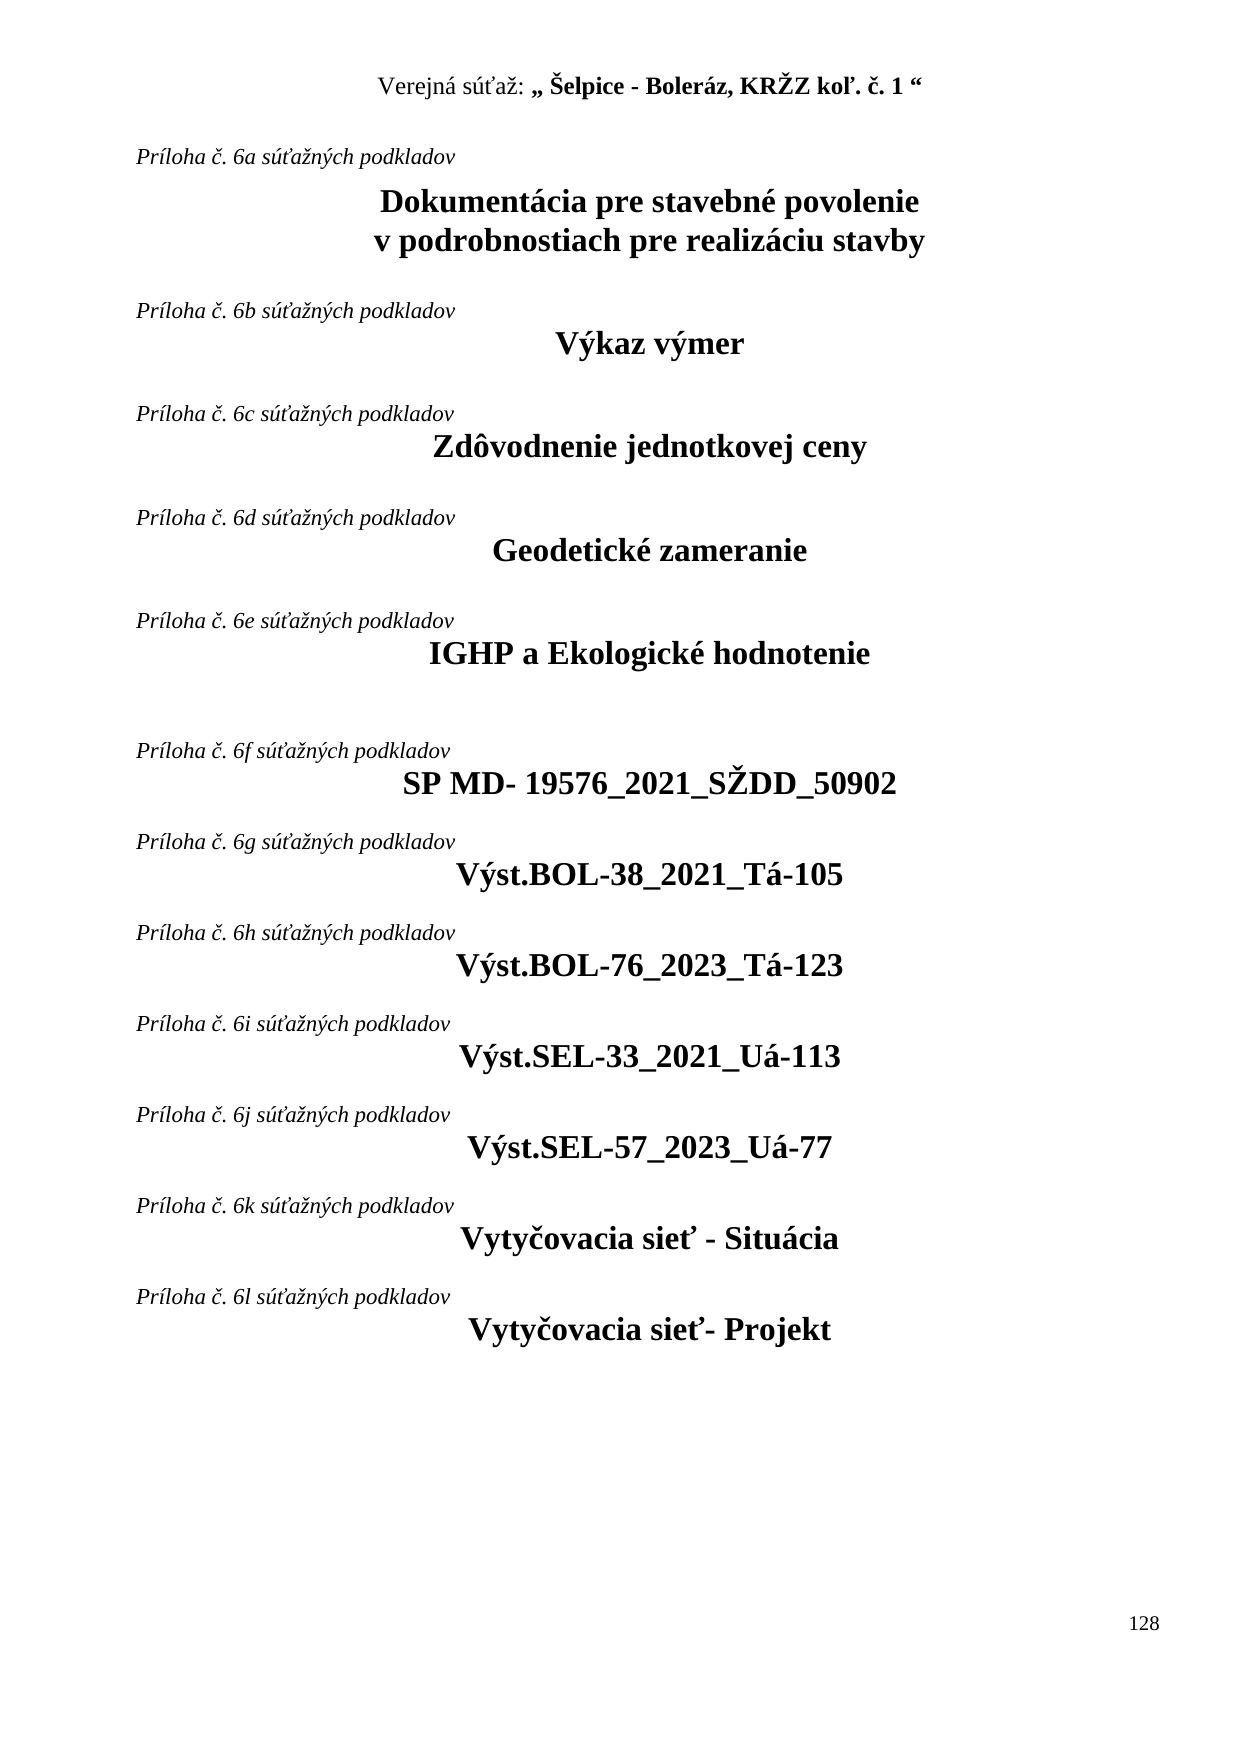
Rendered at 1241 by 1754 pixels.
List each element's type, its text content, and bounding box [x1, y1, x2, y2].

text Výst.SEL-33_2021_Uá-113 [136, 1036, 1163, 1074]
text Výst.BOL-76_2023_Tá-123 [136, 945, 1163, 983]
text Príloha č. 6f súťažných podkladov [136, 737, 1163, 763]
text Príloha č. 6e súťažných podkladov [136, 607, 1163, 634]
text Príloha č. 6j súťažných podkladov [136, 1101, 1163, 1127]
text Vytyčovacia sieť - Situácia [136, 1218, 1163, 1257]
text Príloha č. 6d súťažných podkladov [136, 504, 1163, 530]
text Geodetické zameranie [136, 530, 1163, 568]
text Dokumentácia pre stavebné povolenie [136, 182, 1163, 220]
text Príloha č. 6b súťažných podkladov [136, 297, 1163, 323]
text Príloha č. 6c súťažných podkladov [136, 400, 1163, 427]
text Príloha č. 6l súťažných podkladov [136, 1283, 1163, 1309]
text Výst.BOL-38_2021_Tá-105 [136, 854, 1163, 892]
text Vytyčovacia sieť- Projekt [136, 1309, 1163, 1348]
text Príloha č. 6h súťažných podkladov [136, 919, 1163, 945]
text Výkaz výmer [136, 323, 1163, 361]
text Príloha č. 6g súťažných podkladov [136, 828, 1163, 854]
text IGHP a Ekologické hodnotenie [136, 634, 1163, 672]
text Príloha č. 6a súťažných podkladov [136, 143, 1163, 169]
text SP MD- 19576_2021_SŽDD_50902 [136, 763, 1163, 801]
text Príloha č. 6k súťažných podkladov [136, 1192, 1163, 1218]
text Príloha č. 6i súťažných podkladov [136, 1010, 1163, 1036]
text Výst.SEL-57_2023_Uá-77 [136, 1127, 1163, 1166]
text v podrobnostiach pre realizáciu stavby [136, 220, 1163, 258]
text Zdôvodnenie jednotkovej ceny [136, 427, 1163, 465]
